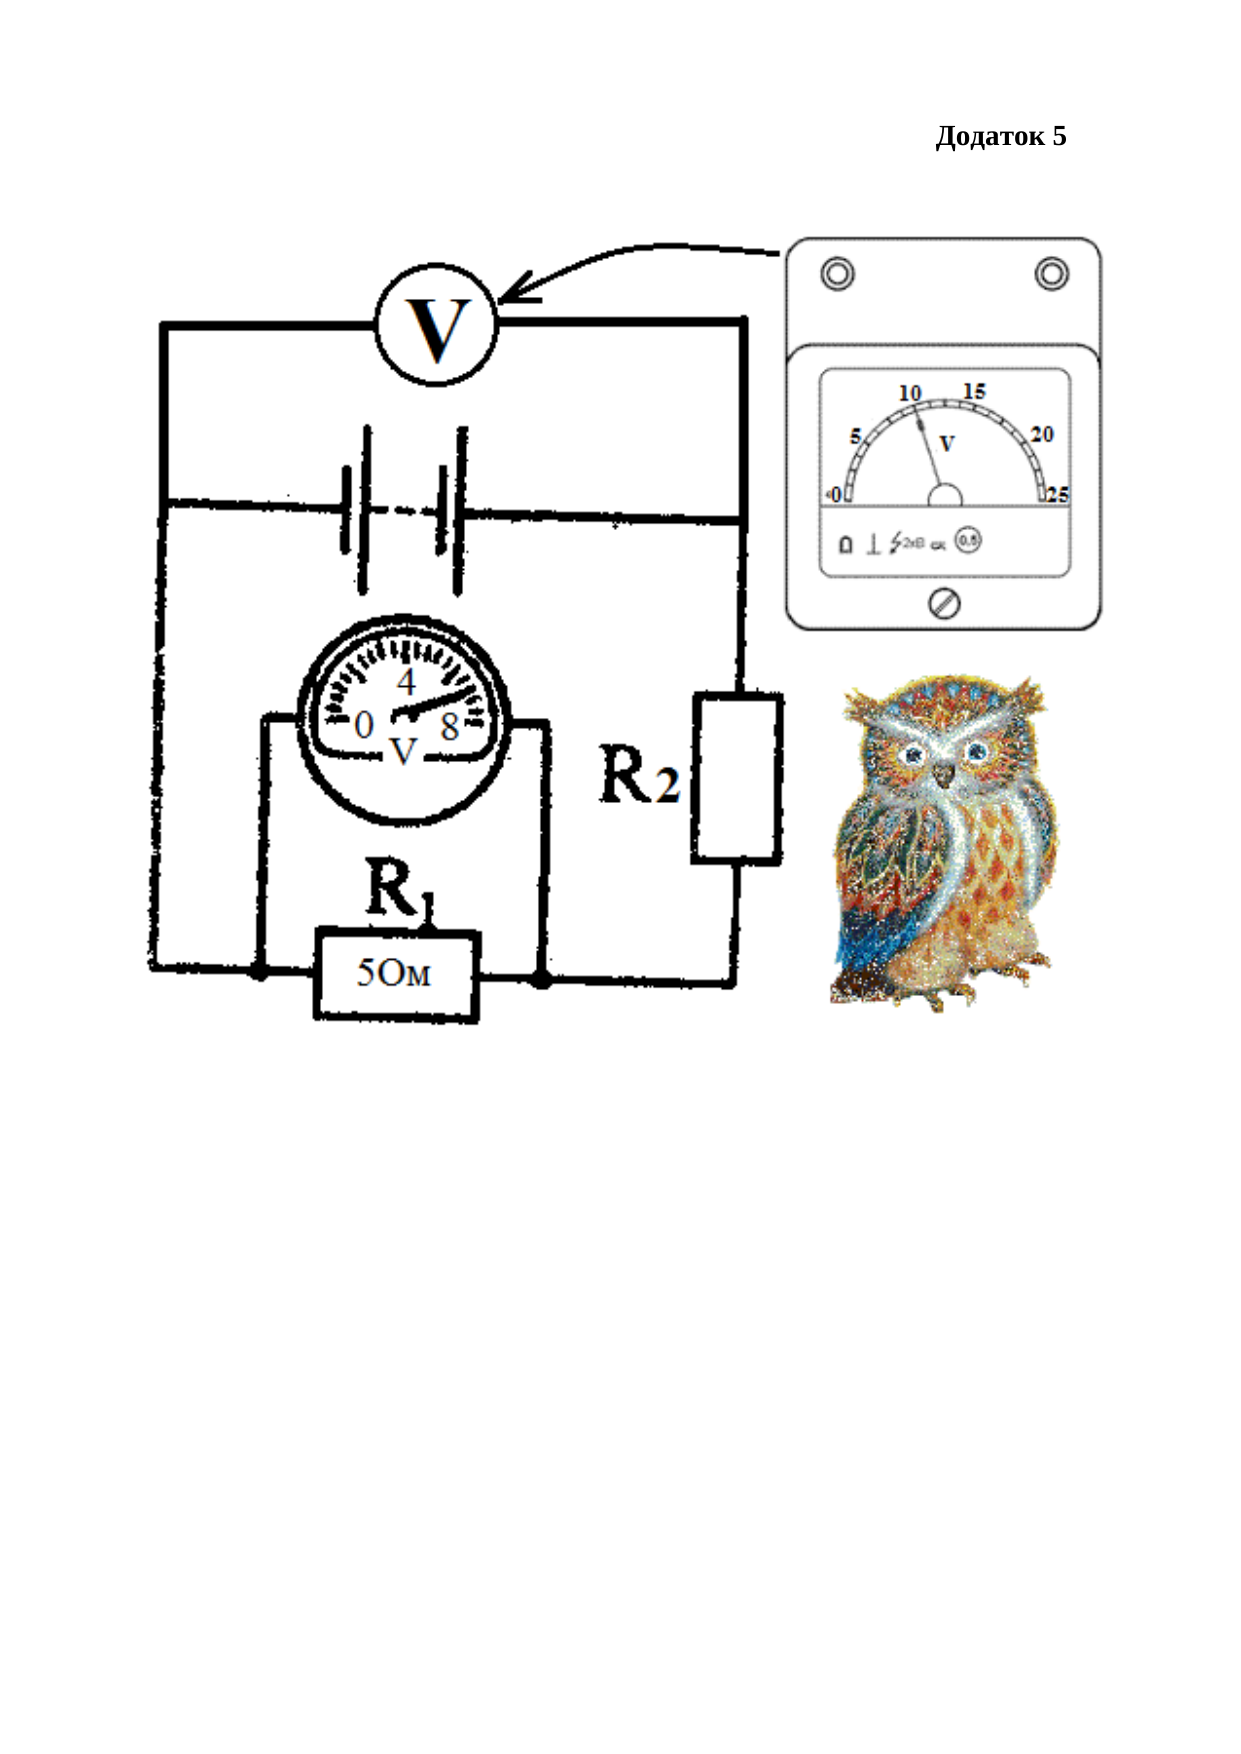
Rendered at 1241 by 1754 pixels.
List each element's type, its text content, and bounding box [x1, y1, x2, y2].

picture [138, 220, 1109, 1030]
text Додаток 5 [177, 118, 1152, 152]
